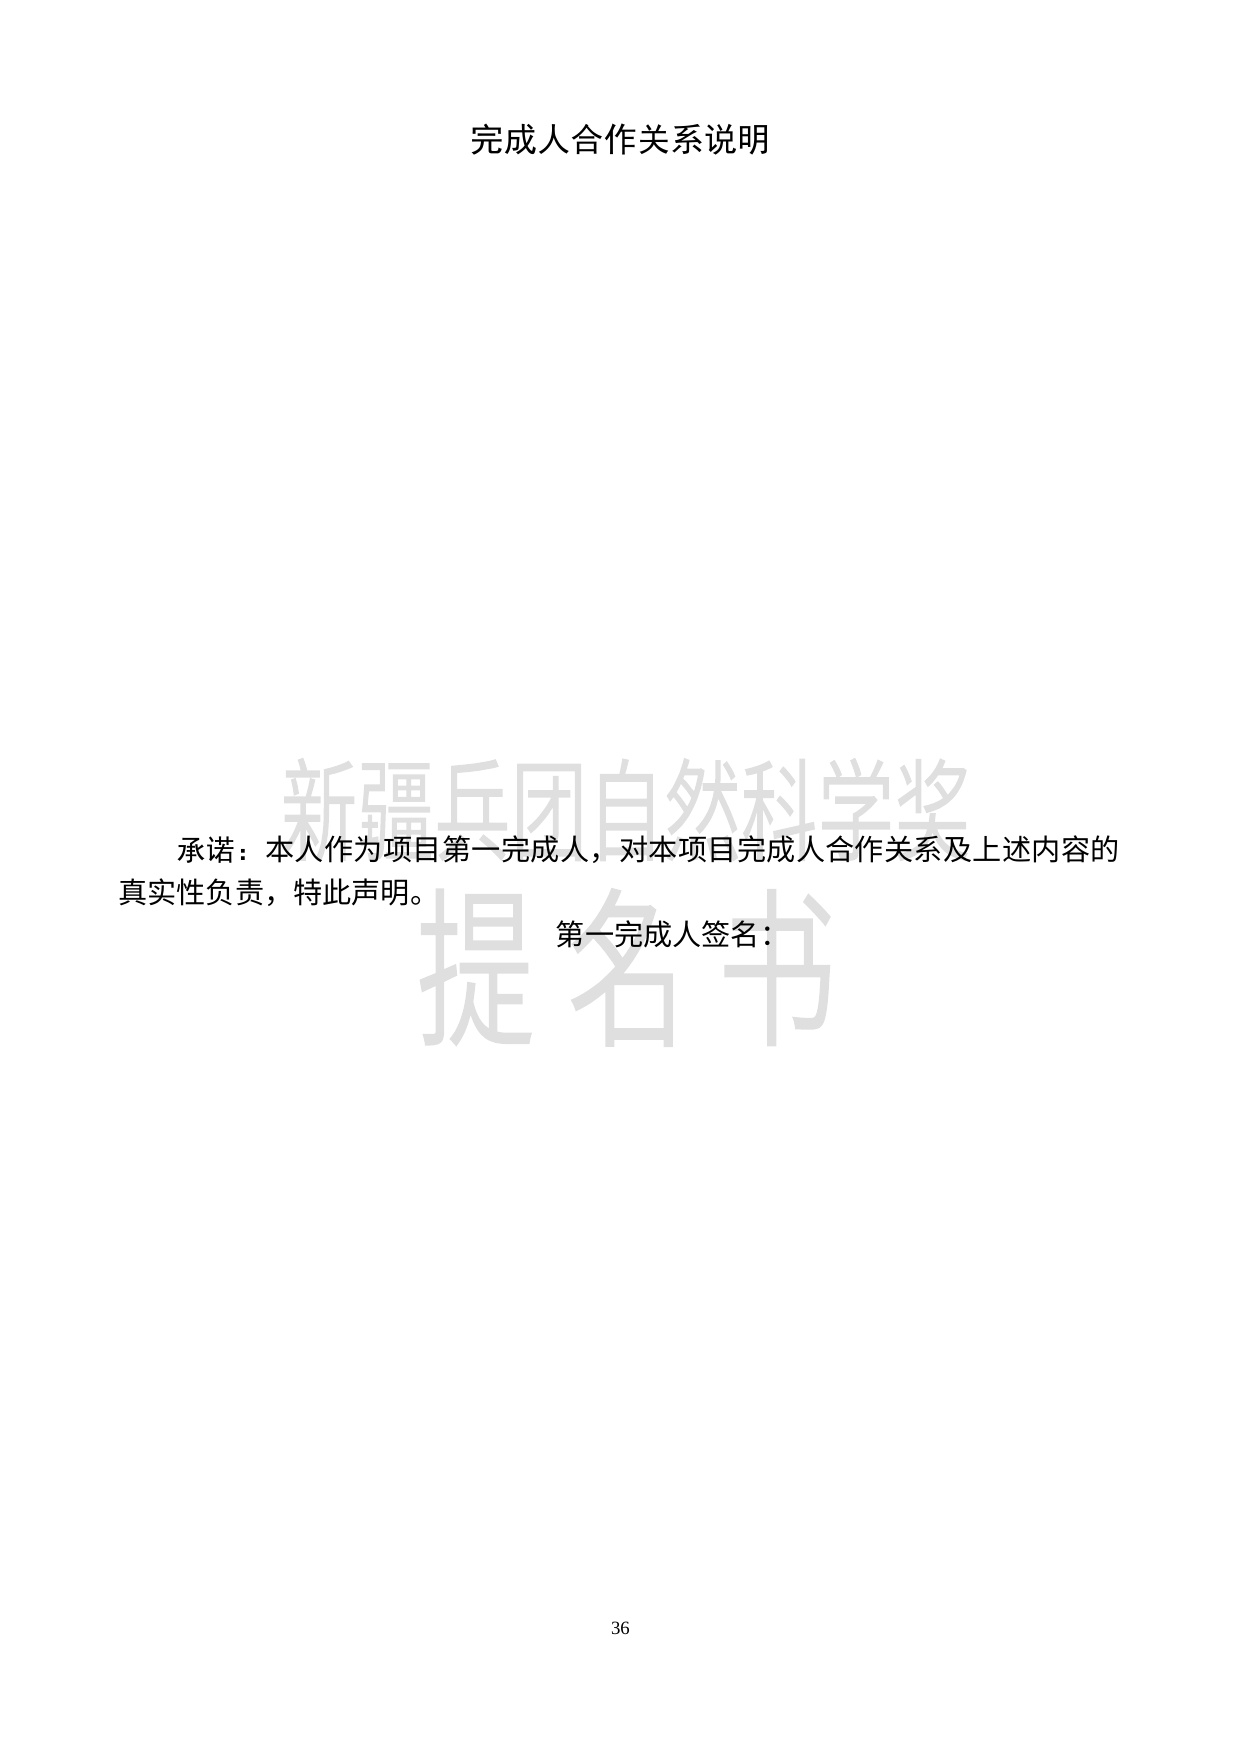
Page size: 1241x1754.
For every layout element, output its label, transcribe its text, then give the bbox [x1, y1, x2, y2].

text 第一完成人签名： [556, 912, 1122, 954]
text 承诺：本人作为项目第一完成人，对本项目完成人合作关系及上述内容的真实性负责，特此声明。 [118, 827, 1122, 912]
text 完成人合作关系说明 [118, 118, 1122, 156]
